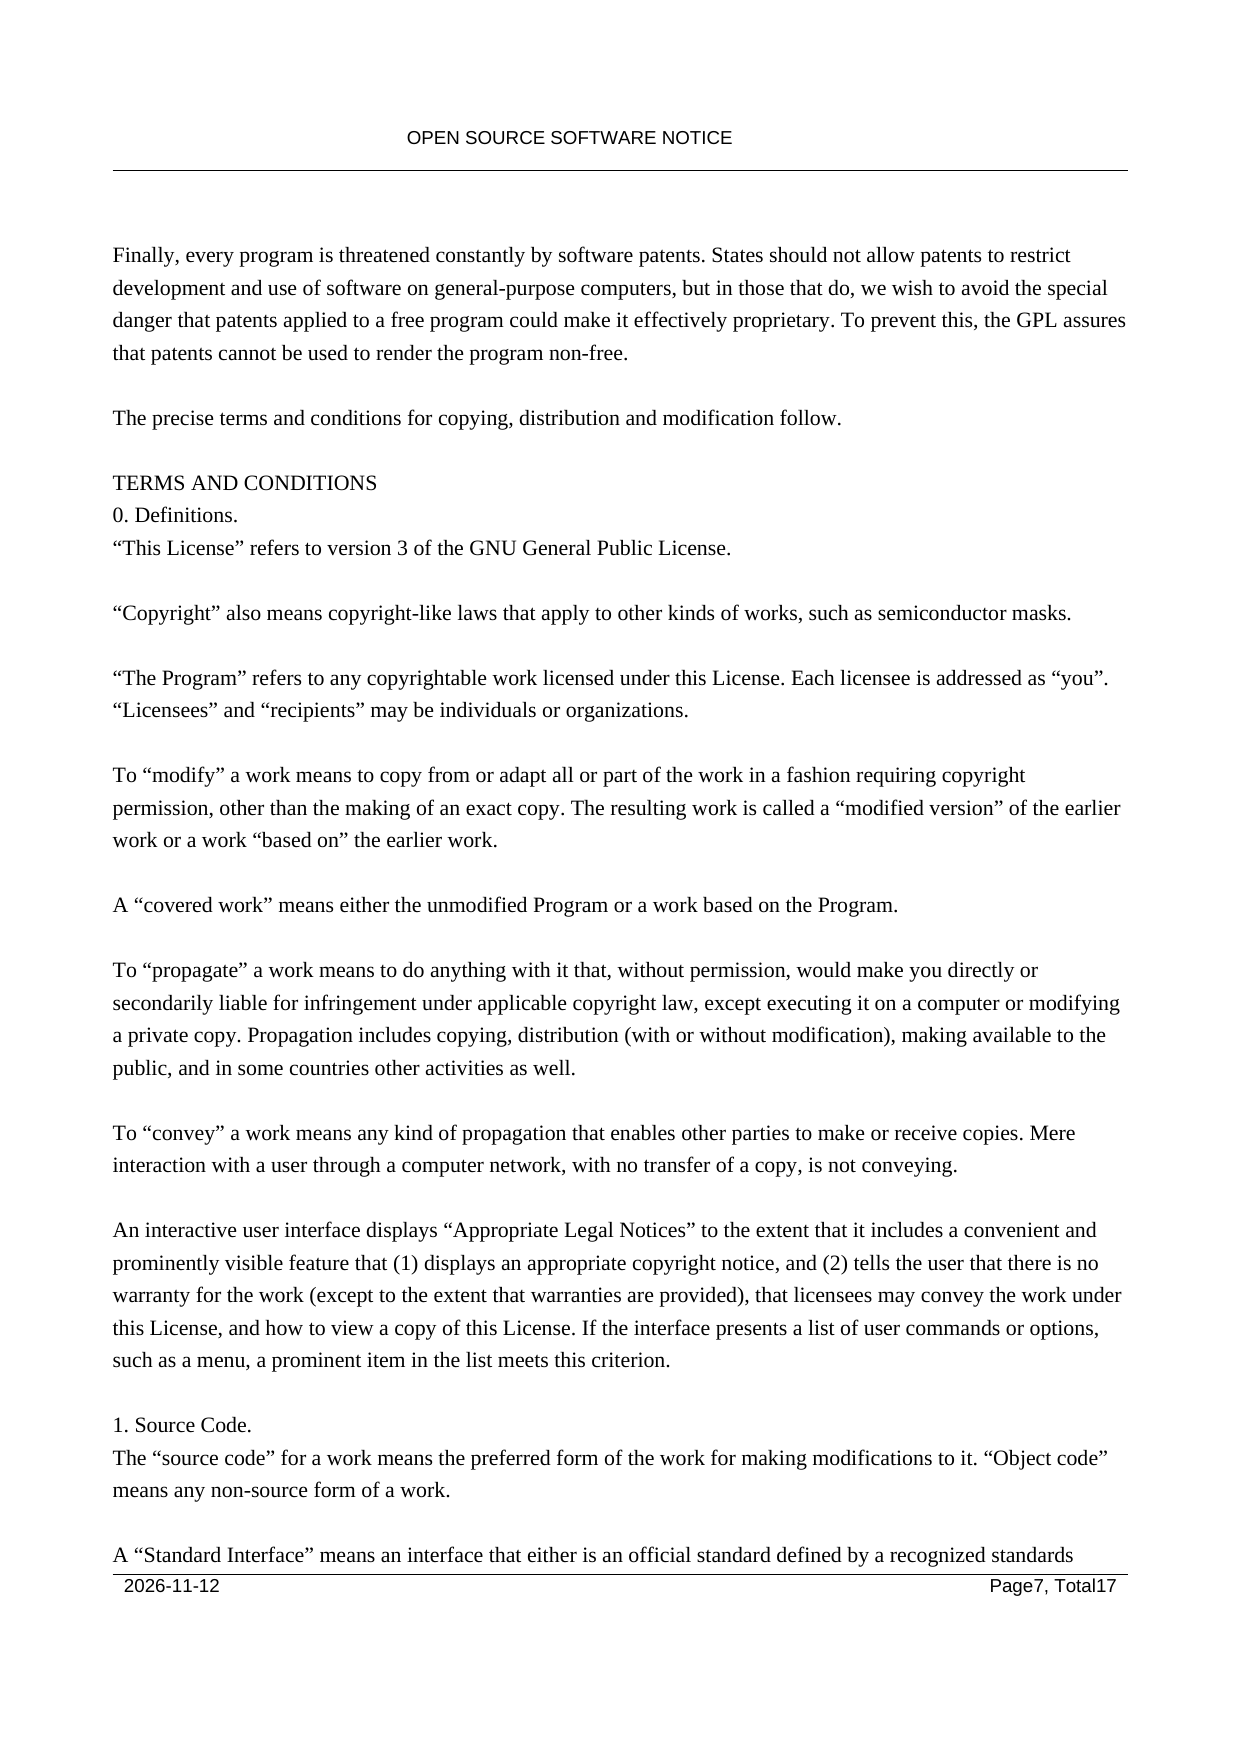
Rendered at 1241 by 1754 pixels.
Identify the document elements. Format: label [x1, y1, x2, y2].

text [112, 206, 1128, 1571]
